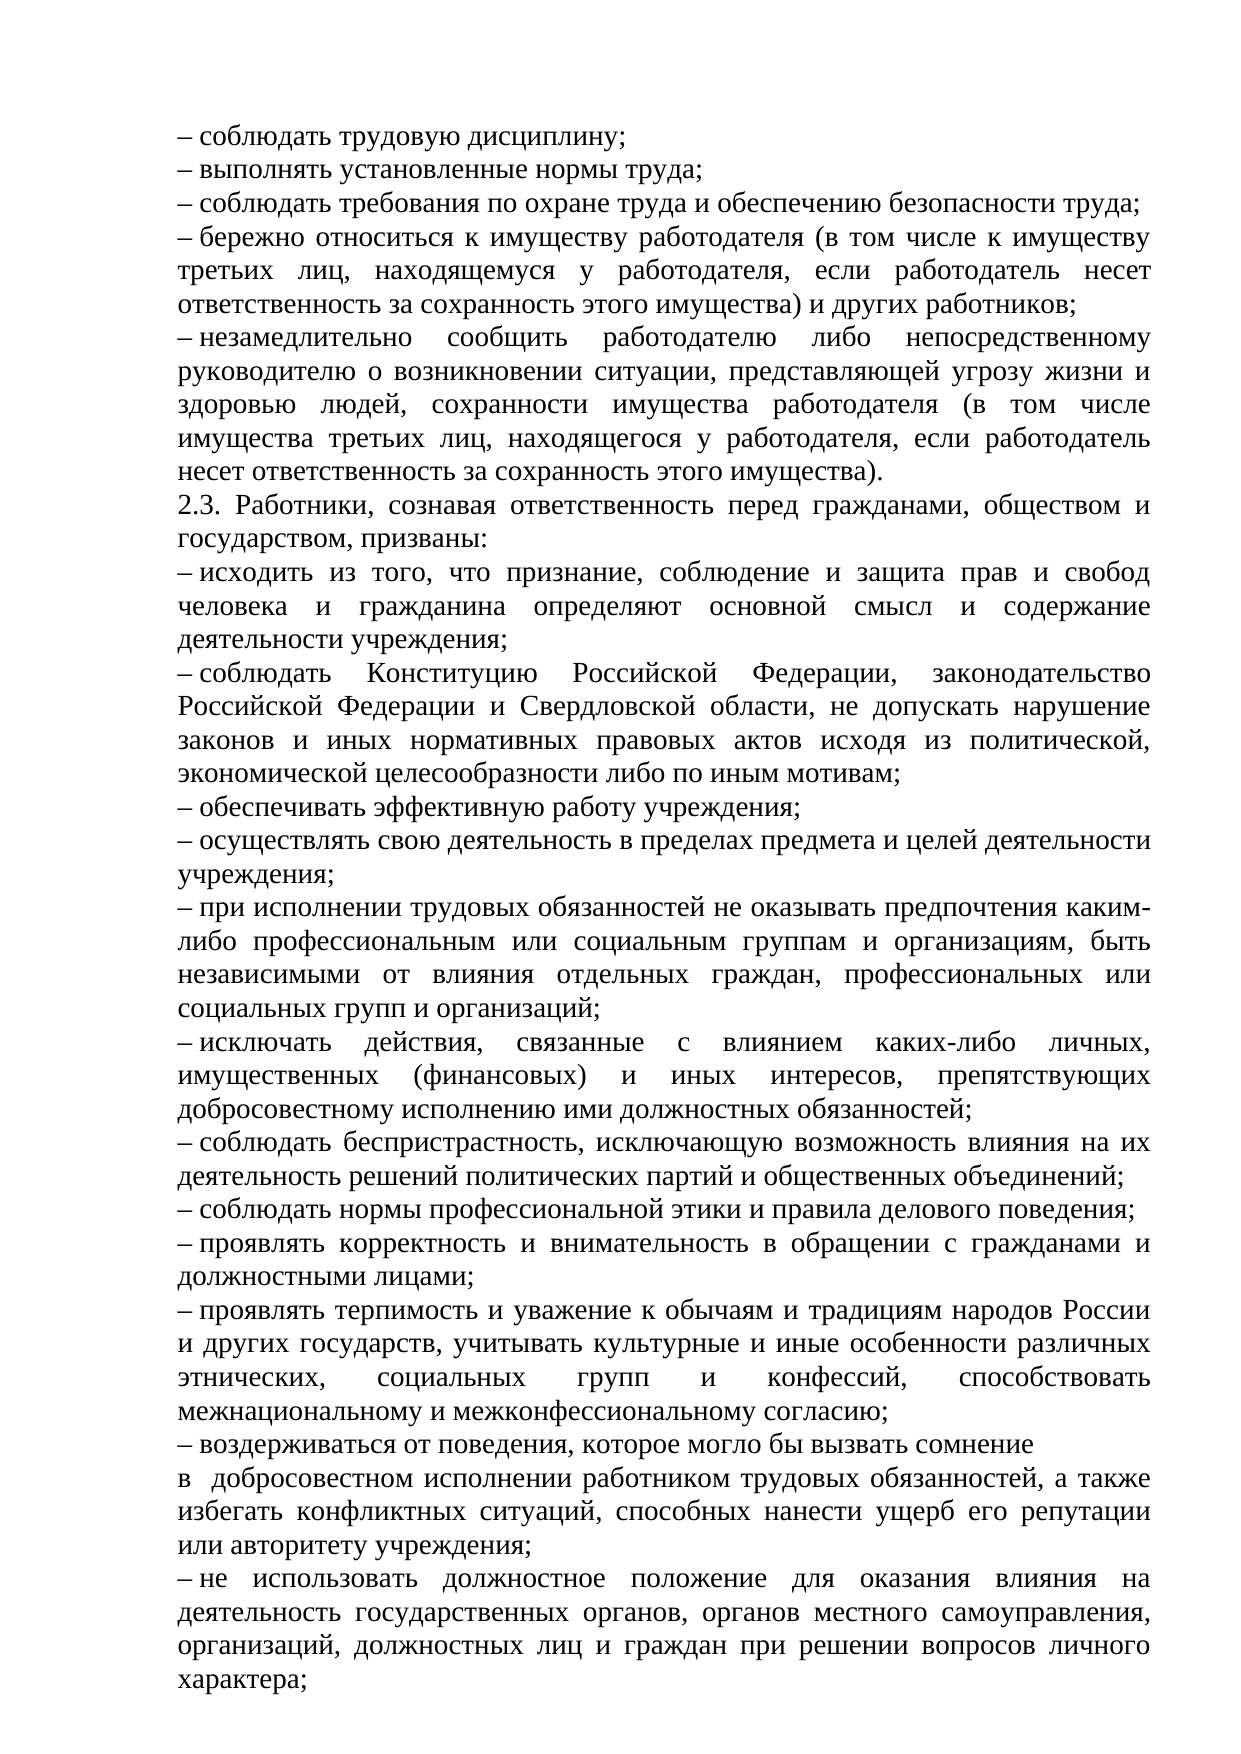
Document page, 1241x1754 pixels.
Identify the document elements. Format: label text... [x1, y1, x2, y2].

text – соблюдать требования по охране труда и обеспечению безопасности труда; [177, 185, 1152, 219]
text – воздерживаться от поведения, которое могло бы вызвать сомнение [177, 1426, 1152, 1460]
text – при исполнении трудовых обязанностей не оказывать предпочтения каким-либо профессиональным или социальным группам и организациям, быть независимыми от влияния отдельных граждан, профессиональных или социальных групп и организаций; [177, 889, 1152, 1024]
text – обеспечивать эффективную работу учреждения; [177, 789, 1152, 822]
text – соблюдать трудовую дисциплину; [177, 118, 1152, 152]
text – не использовать должностное положение для оказания влияния на деятельность государственных органов, органов местного самоуправления, организаций, должностных лиц и граждан при решении вопросов личного характера; [177, 1560, 1152, 1694]
text – исключать действия, связанные с влиянием каких-либо личных, имущественных (финансовых) и иных интересов, препятствующих добросовестному исполнению ими должностных обязанностей; [177, 1024, 1152, 1124]
text – проявлять терпимость и уважение к обычаям и традициям народов России и других государств, учитывать культурные и иные особенности различных этнических, социальных групп и конфессий, способствовать межнациональному и межконфессиональному согласию; [177, 1292, 1152, 1426]
text – выполнять установленные нормы труда; [177, 152, 1152, 185]
text – осуществлять свою деятельность в пределах предмета и целей деятельности учреждения; [177, 822, 1152, 889]
text – соблюдать нормы профессиональной этики и правила делового поведения; [177, 1191, 1152, 1225]
text 2.3. Работники, сознавая ответственность перед гражданами, обществом и государством, призваны: [177, 487, 1152, 554]
text в добросовестном исполнении работником трудовых обязанностей, а также избегать конфликтных ситуаций, способных нанести ущерб его репутации или авторитету учреждения; [177, 1460, 1152, 1560]
text – исходить из того, что признание, соблюдение и защита прав и свобод человека и гражданина определяют основной смысл и содержание деятельности учреждения; [177, 554, 1152, 655]
text – проявлять корректность и внимательность в обращении с гражданами и должностными лицами; [177, 1225, 1152, 1292]
text – незамедлительно сообщить работодателю либо непосредственному руководителю о возникновении ситуации, представляющей угрозу жизни и здоровью людей, сохранности имущества работодателя (в том числе имущества третьих лиц, находящегося у работодателя, если работодатель несет ответственность за сохранность этого имущества). [177, 319, 1152, 487]
text – бережно относиться к имуществу работодателя (в том числе к имуществу третьих лиц, находящемуся у работодателя, если работодатель несет ответственность за сохранность этого имущества) и других работников; [177, 219, 1152, 319]
text – соблюдать Конституцию Российской Федерации, законодательство Российской Федерации и Свердловской области, не допускать нарушение законов и иных нормативных правовых актов исходя из политической, экономической целесообразности либо по иным мотивам; [177, 655, 1152, 789]
text – соблюдать беспристрастность, исключающую возможность влияния на их деятельность решений политических партий и общественных объединений; [177, 1124, 1152, 1191]
